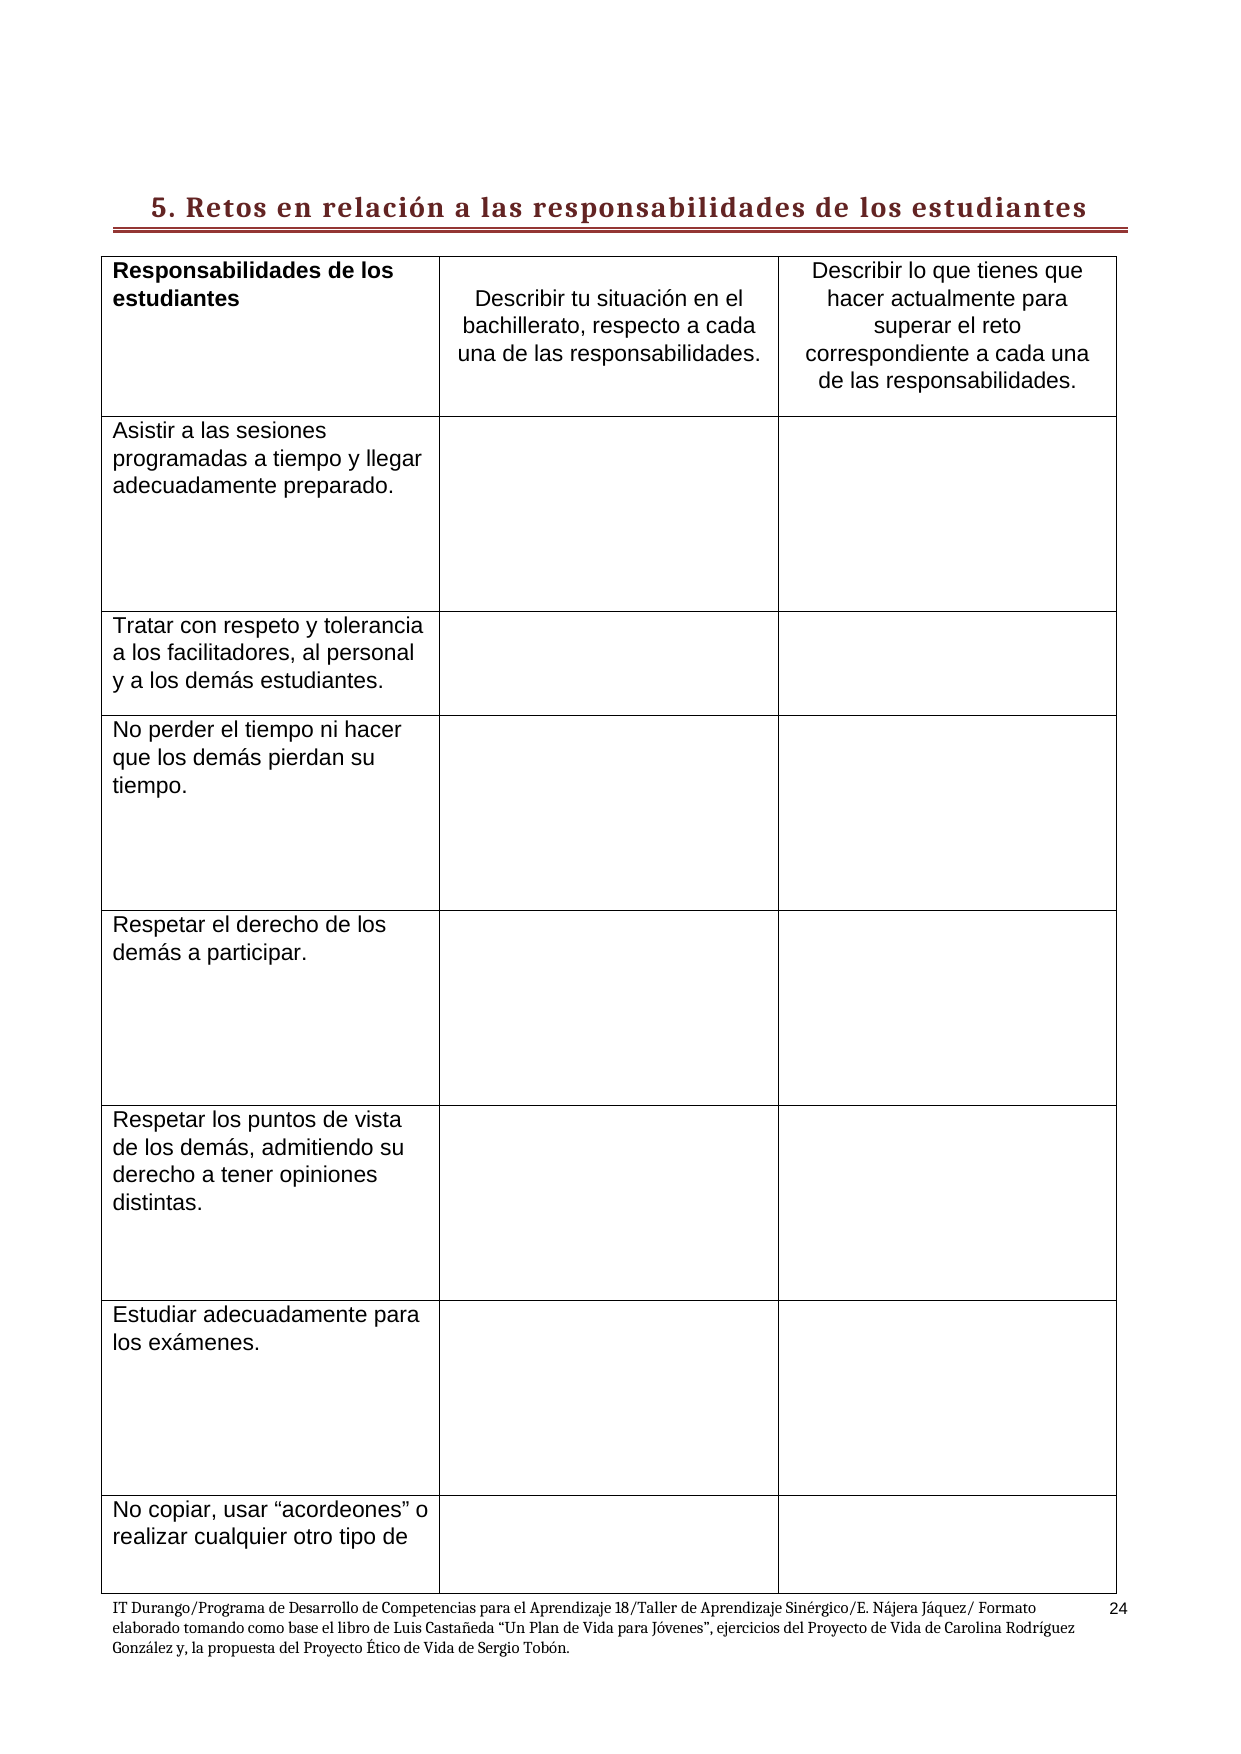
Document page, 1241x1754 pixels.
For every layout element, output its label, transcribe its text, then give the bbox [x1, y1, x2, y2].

table_cell [779, 1106, 1116, 1300]
table_cell [440, 1496, 778, 1592]
table_cell [779, 1496, 1116, 1592]
table_cell [440, 1106, 778, 1300]
table_cell [440, 612, 778, 715]
table_cell [779, 1301, 1116, 1494]
table_cell [440, 911, 778, 1105]
table_cell [779, 612, 1116, 715]
table_cell Estudiar adecuadamente para los exámenes. [102, 1301, 439, 1494]
table_cell [779, 911, 1116, 1105]
table_cell [440, 1301, 778, 1494]
table_cell [440, 417, 778, 611]
table_cell Tratar con respeto y tolerancia a los facilitadores, al personal y a los demás estudiantes. [102, 612, 439, 715]
subtitle 5. Retos en relación a las responsabilidades de los estudiantes [112, 192, 1128, 233]
table_cell Asistir a las sesiones programadas a tiempo y llegar adecuadamente preparado. [102, 417, 439, 611]
table_header Responsabilidades de los estudiantes [102, 257, 439, 416]
table_cell [779, 417, 1116, 611]
table_cell Respetar los puntos de vista de los demás, admitiendo su derecho a tener opiniones distintas. [102, 1106, 439, 1300]
table_cell Respetar el derecho de los demás a participar. [102, 911, 439, 1105]
table_header Describir lo que tienes que hacer actualmente para superar el reto correspondiente a cada una de las responsabilidades. [779, 257, 1116, 416]
table_cell No perder el tiempo ni hacer que los demás pierdan su tiempo. [102, 716, 439, 910]
table_cell [779, 716, 1116, 910]
table_header Describir tu situación en el bachillerato, respecto a cada una de las responsabilidades. [440, 257, 778, 416]
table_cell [102, 1496, 439, 1592]
table_cell [440, 716, 778, 910]
